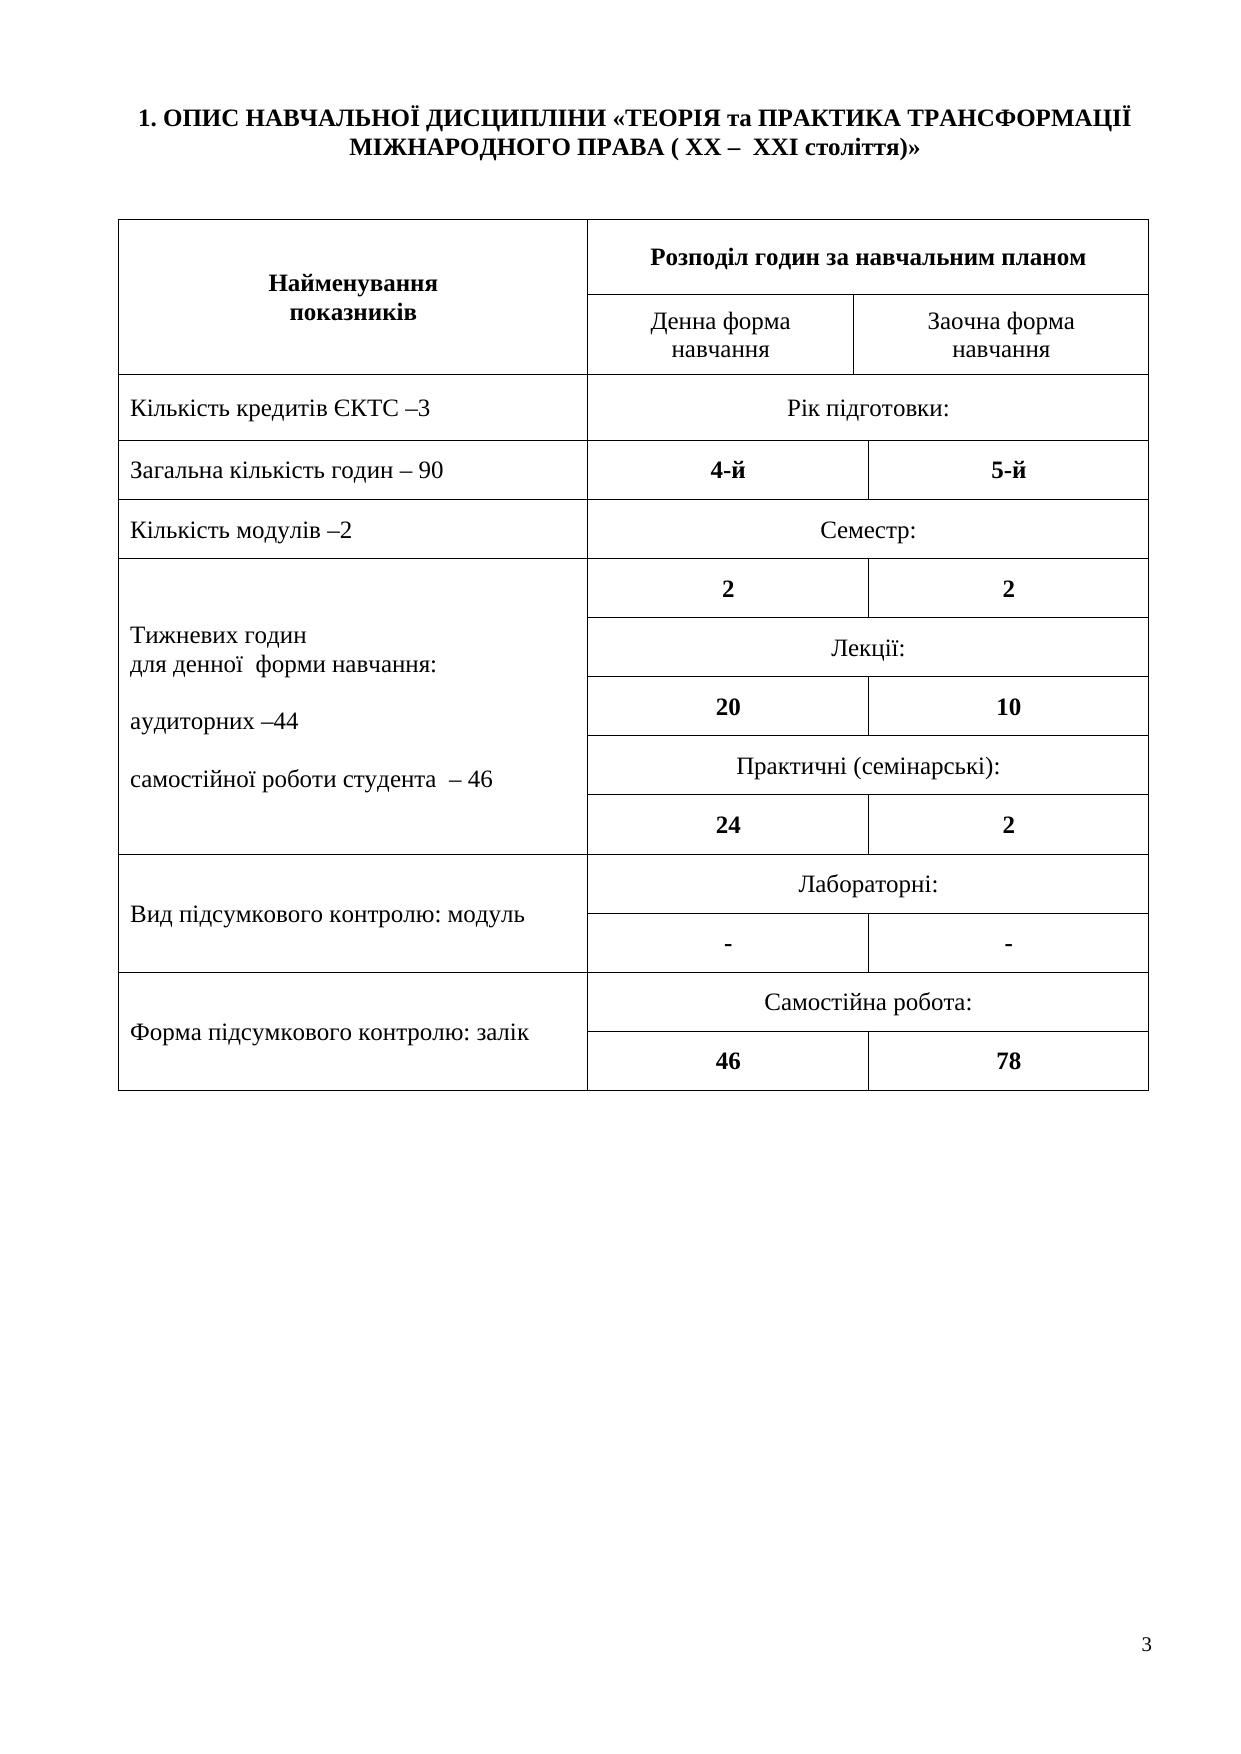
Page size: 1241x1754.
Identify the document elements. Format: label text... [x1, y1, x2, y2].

table_cell Загальна кількість годин – 90 [119, 441, 587, 499]
table_cell Рік підготовки: [588, 375, 1148, 440]
table_cell 2 [588, 559, 868, 617]
table_cell 78 [869, 1032, 1148, 1090]
table_cell Вид підсумкового контролю: модуль [119, 855, 587, 972]
table_cell Кількість кредитів ЄКТС –3 [119, 375, 587, 440]
table_cell Семестр: [588, 500, 1148, 558]
table_header Розподіл годин за навчальним планом [588, 220, 1148, 294]
table_cell Самостійна робота: [588, 973, 1148, 1031]
table_cell 5-й [869, 441, 1148, 499]
table_cell 24 [588, 795, 868, 853]
table_cell 20 [588, 677, 868, 735]
table_cell 46 [588, 1032, 868, 1090]
table_cell Заочна форма навчання [854, 295, 1148, 374]
table_cell Форма підсумкового контролю: залік [119, 973, 587, 1090]
table_cell Тижневих годин для денної форми навчання: аудиторних –44 самостійної роботи студента – 46 [119, 559, 587, 853]
table_cell Денна форма навчання [588, 295, 853, 374]
table_cell - [869, 914, 1148, 972]
table_cell 2 [869, 795, 1148, 853]
table_header Найменування показників [119, 220, 587, 374]
table_cell 4-й [588, 441, 868, 499]
table_cell 2 [869, 559, 1148, 617]
table_cell Лекції: [588, 618, 1148, 676]
table_cell Лабораторні: [588, 855, 1148, 912]
table_cell 10 [869, 677, 1148, 735]
table_cell Кількість модулів –2 [119, 500, 587, 558]
text 1. ОПИС НАВЧАЛЬНОЇ ДИСЦИПЛІНИ «ТЕОРІЯ та ПРАКТИКА ТРАНСФОРМАЦІЇ МІЖНАРОДНОГО ПРАВА ( ХХ – ХХІ століття)» [118, 103, 1152, 161]
table_cell Практичні (семінарські): [588, 736, 1148, 794]
table_cell - [588, 914, 868, 972]
